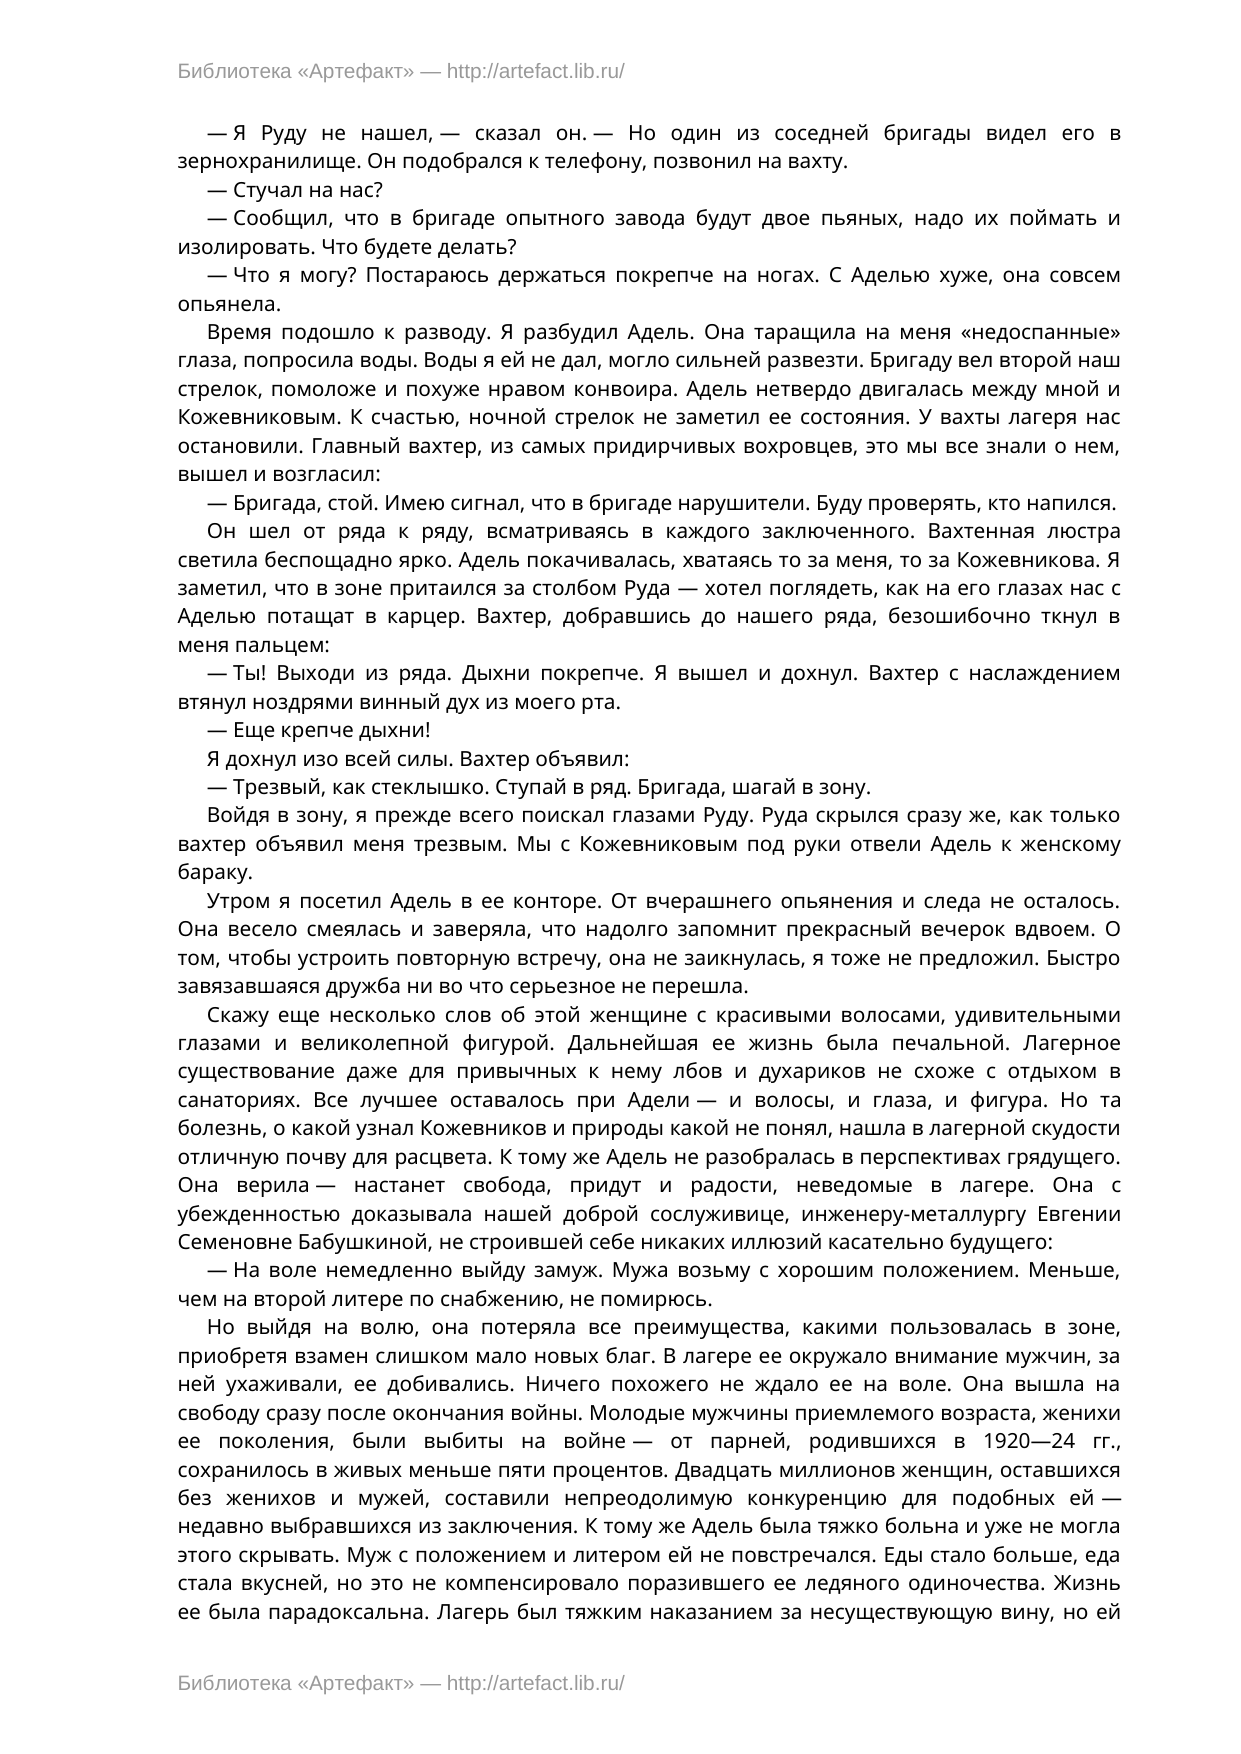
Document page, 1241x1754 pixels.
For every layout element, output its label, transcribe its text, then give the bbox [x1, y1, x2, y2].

text — Трезвый, как стеклышко. Ступай в ряд. Бригада, шагай в зону. [177, 772, 1122, 801]
text — Еще крепче дыхни! [177, 715, 1122, 744]
text — Что я могу? Постараюсь держаться покрепче на ногах. С Аделью хуже, она совсем опьянела. [177, 260, 1122, 317]
text — Сообщил, что в бригаде опытного завода будут двое пьяных, надо их поймать и изолировать. Что будете делать? [177, 203, 1122, 260]
text — Бригада, стой. Имею сигнал, что в бригаде нарушители. Буду проверять, кто напился. [177, 488, 1122, 516]
text Время подошло к разводу. Я разбудил Адель. Она таращила на меня «недоспанные» глаза, попросила воды. Воды я ей не дал, могло сильней развезти. Бригаду вел второй наш стрелок, помоложе и похуже нравом конвоира. Адель нетвердо двигалась между мной и Кожевниковым. К счастью, ночной стрелок не заметил ее состояния. У вахты лагеря нас остановили. Главный вахтер, из самых придирчивых вохровцев, это мы все знали о нем, вышел и возгласил: [177, 317, 1122, 488]
text — Ты! Выходи из ряда. Дыхни покрепче. Я вышел и дохнул. Вахтер с наслаждением втянул ноздрями винный дух из моего рта. [177, 658, 1122, 715]
text Он шел от ряда к ряду, всматриваясь в каждого заключенного. Вахтенная люстра светила беспощадно ярко. Адель покачивалась, хватаясь то за меня, то за Кожевникова. Я заметил, что в зоне притаился за столбом Руда — хотел поглядеть, как на его глазах нас с Аделью потащат в карцер. Вахтер, добравшись до нашего ряда, безошибочно ткнул в меня пальцем: [177, 516, 1122, 658]
text — На воле немедленно выйду замуж. Мужа возьму с хорошим положением. Меньше, чем на второй литере по снабжению, не помирюсь. [177, 1256, 1122, 1312]
text Утром я посетил Адель в ее конторе. От вчерашнего опьянения и следа не осталось. Она весело смеялась и заверяла, что надолго запомнит прекрасный вечерок вдвоем. О том, чтобы устроить повторную встречу, она не заикнулась, я тоже не предложил. Быстро завязавшаяся дружба ни во что серьезное не перешла. [177, 886, 1122, 1000]
text — Стучал на нас? [177, 175, 1122, 203]
text Войдя в зону, я прежде всего поискал глазами Руду. Руда скрылся сразу же, как только вахтер объявил меня трезвым. Мы с Кожевниковым под руки отвели Адель к женскому бараку. [177, 801, 1122, 886]
text — Я Руду не нашел, — сказал он. — Но один из соседней бригады видел его в зернохранилище. Он подобрался к телефону, позвонил на вахту. [177, 118, 1122, 175]
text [177, 1312, 1122, 1625]
text Я дохнул изо всей силы. Вахтер объявил: [177, 744, 1122, 772]
text Скажу еще несколько слов об этой женщине с красивыми волосами, удивительными глазами и великолепной фигурой. Дальнейшая ее жизнь была печальной. Лагерное существование даже для привычных к нему лбов и духариков не схоже с отдыхом в санаториях. Все лучшее оставалось при Адели — и волосы, и глаза, и фигура. Но та болезнь, о какой узнал Кожевников и природы какой не понял, нашла в лагерной скудости отличную почву для расцвета. К тому же Адель не разобралась в перспективах грядущего. Она верила — настанет свобода, придут и радости, неведомые в лагере. Она с убежденностью доказывала нашей доброй сослуживице, инженеру-металлургу Евгении Семеновне Бабушкиной, не строившей себе никаких иллюзий касательно будущего: [177, 1000, 1122, 1256]
